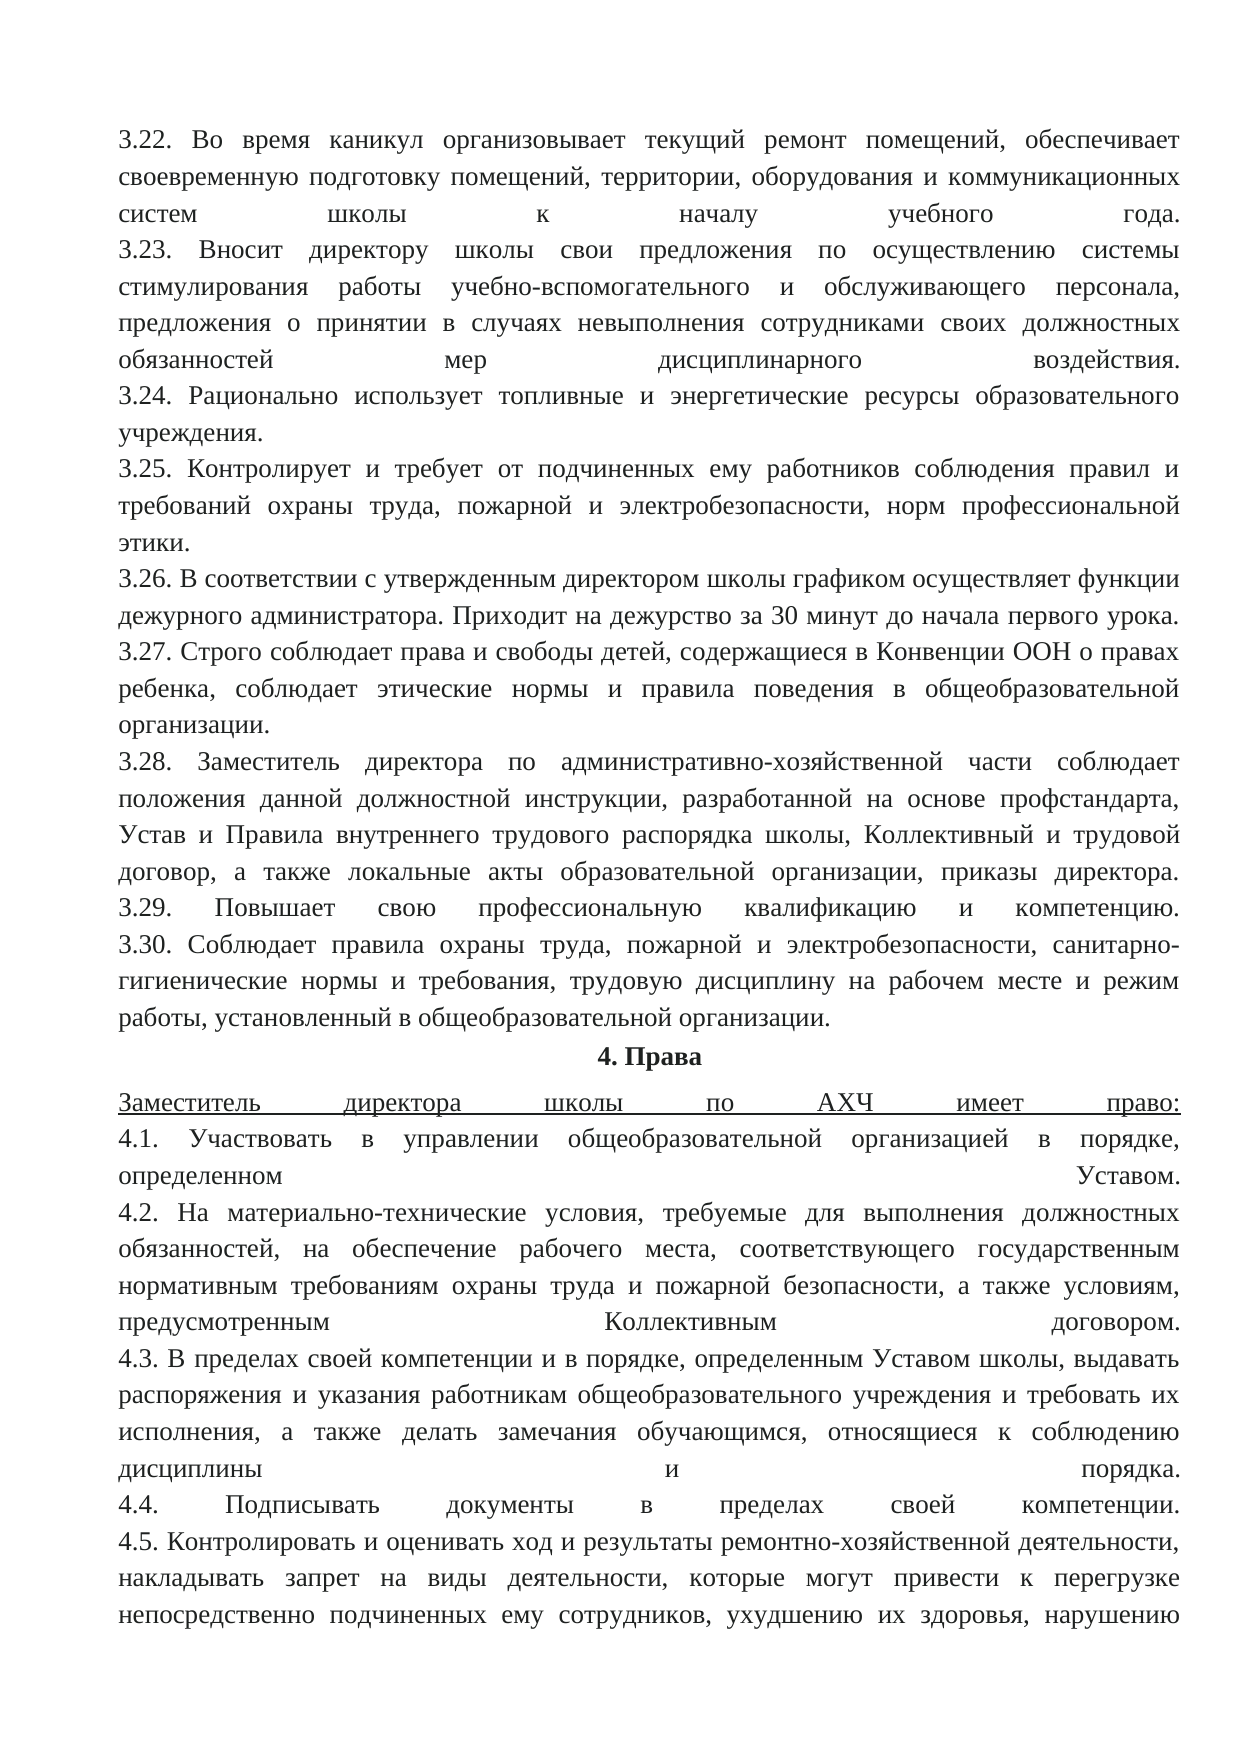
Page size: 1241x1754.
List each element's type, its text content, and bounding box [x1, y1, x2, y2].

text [118, 118, 1181, 1032]
text 4. Права [118, 1032, 1181, 1071]
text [118, 1115, 1181, 1629]
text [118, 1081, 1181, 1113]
